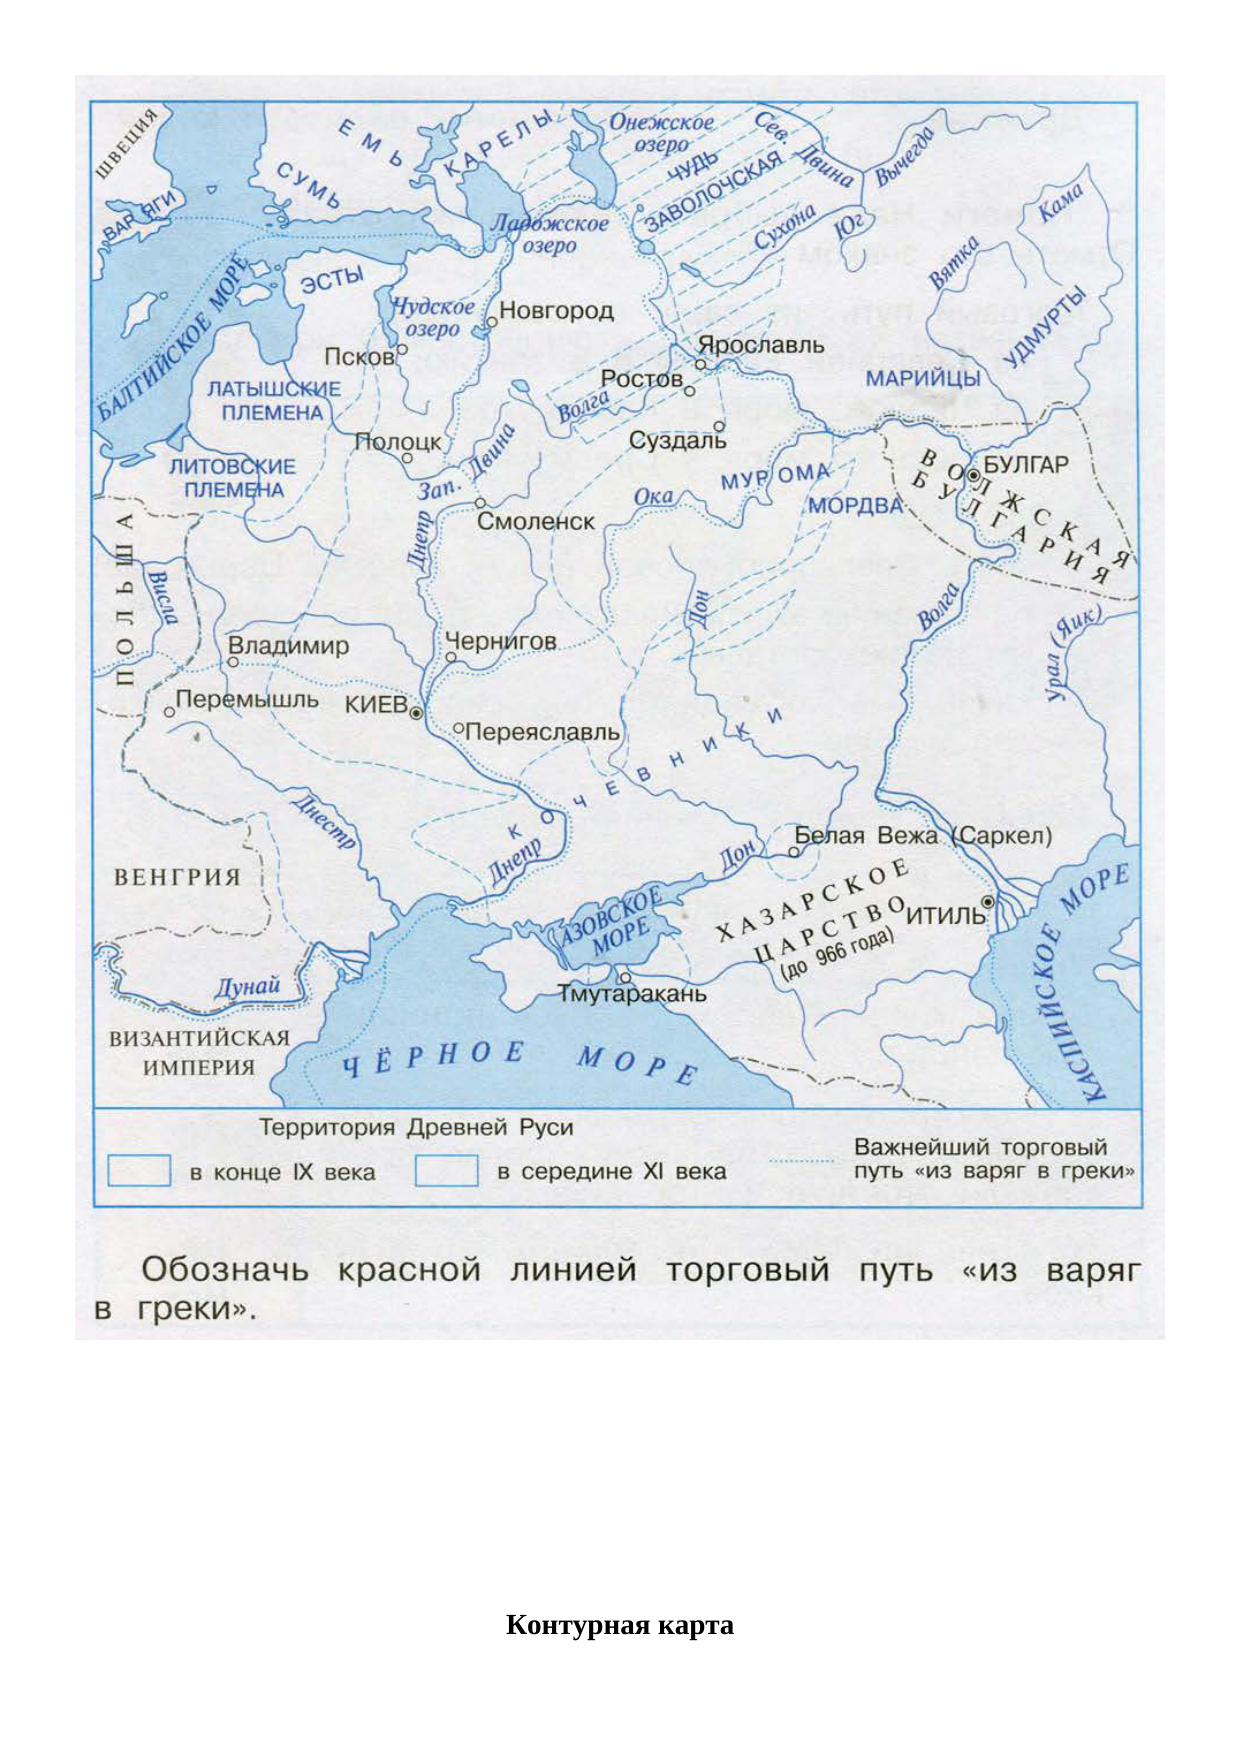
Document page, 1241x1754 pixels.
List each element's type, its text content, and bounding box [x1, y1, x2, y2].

text Контурная карта [75, 1607, 1165, 1641]
